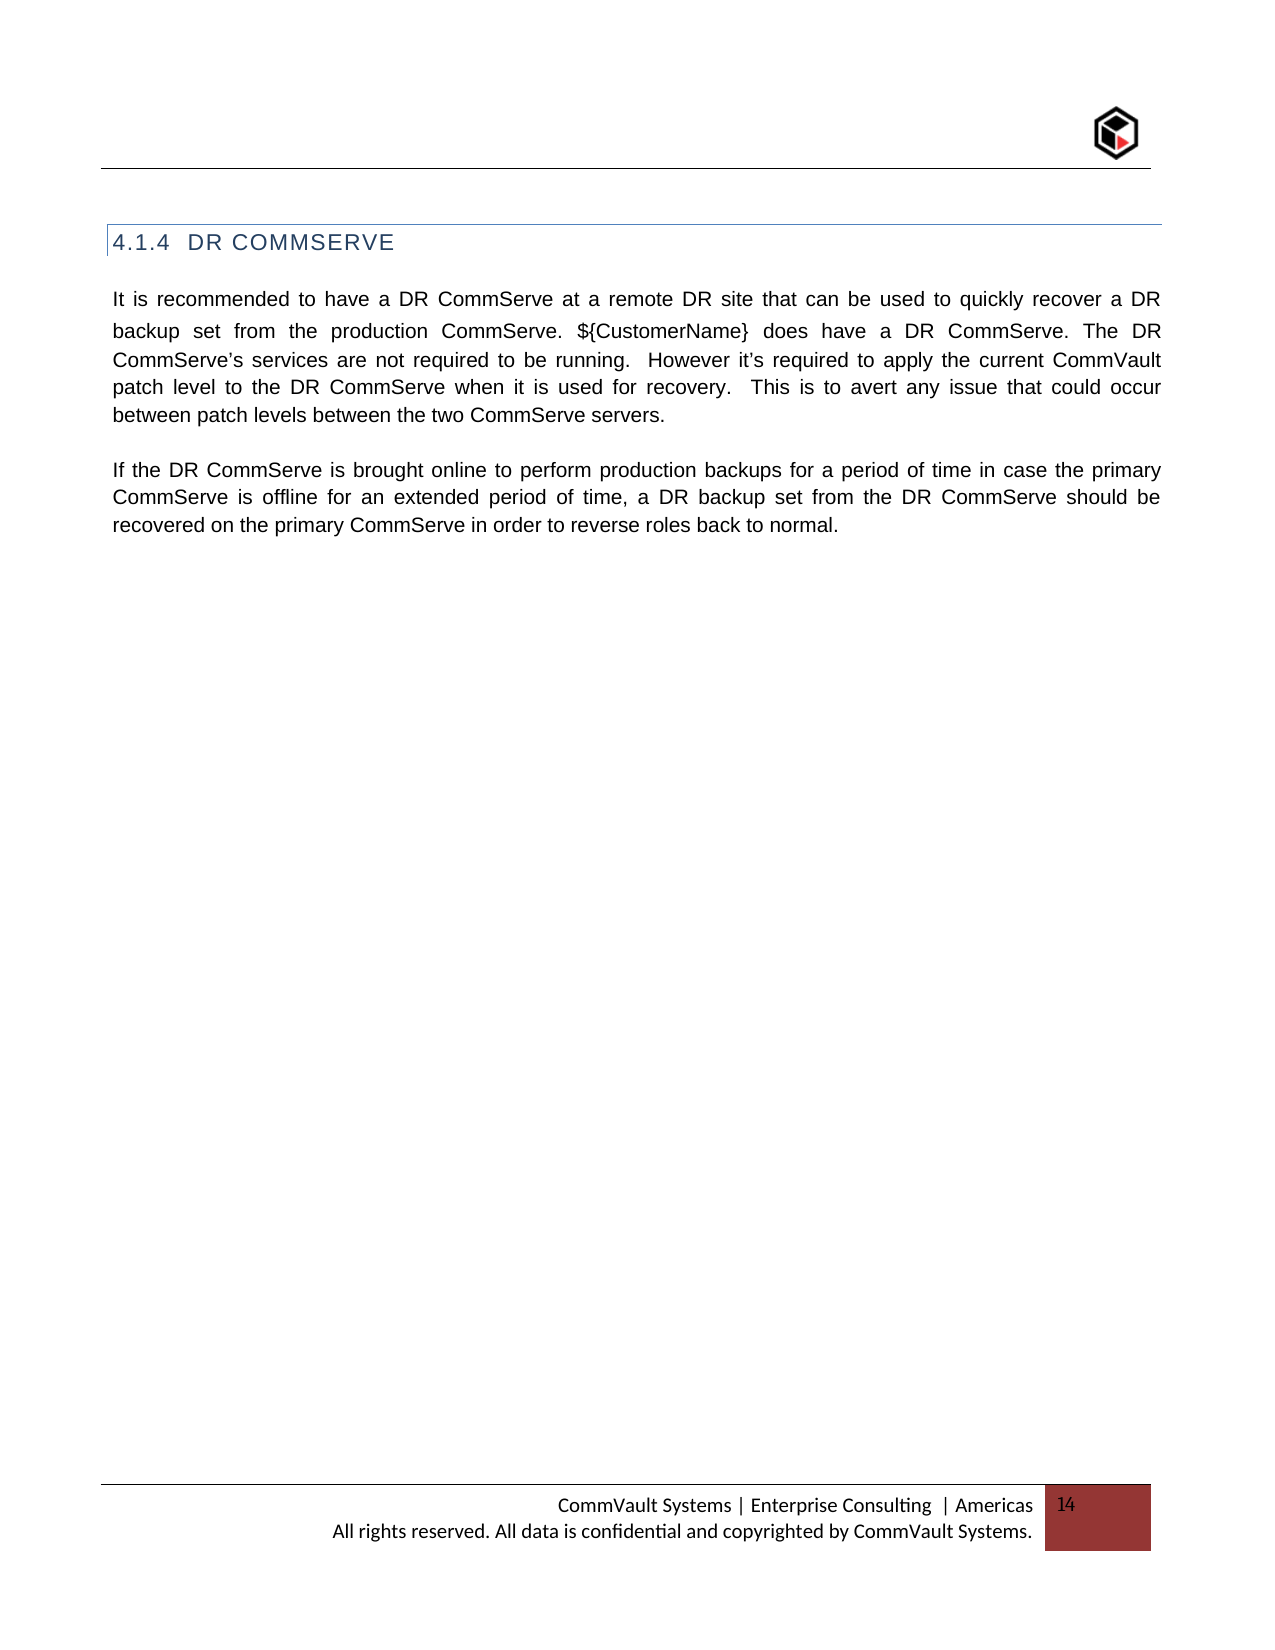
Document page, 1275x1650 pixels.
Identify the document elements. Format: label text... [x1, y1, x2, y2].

list It is recommended to have a DR CommServe at a remote DR site that can be used to quickly recover a DR backup set from the production CommServe. ${CustomerName} does have a DR CommServe. The DR CommServe’s services are not required to be running. However it’s required to apply the current CommVault patch level to the DR CommServe when it is used for recovery. This is to avert any issue that could occur between patch levels between the two CommServe servers. [112, 287, 1162, 427]
list If the DR CommServe is brought online to perform production backups for a period of time in case the primary CommServe is offline for an extended period of time, a DR backup set from the DR CommServe should be recovered on the primary CommServe in order to reverse roles back to normal. [112, 458, 1162, 537]
picture [1090, 106, 1139, 160]
subtitle DR CommServe [108, 225, 1162, 256]
